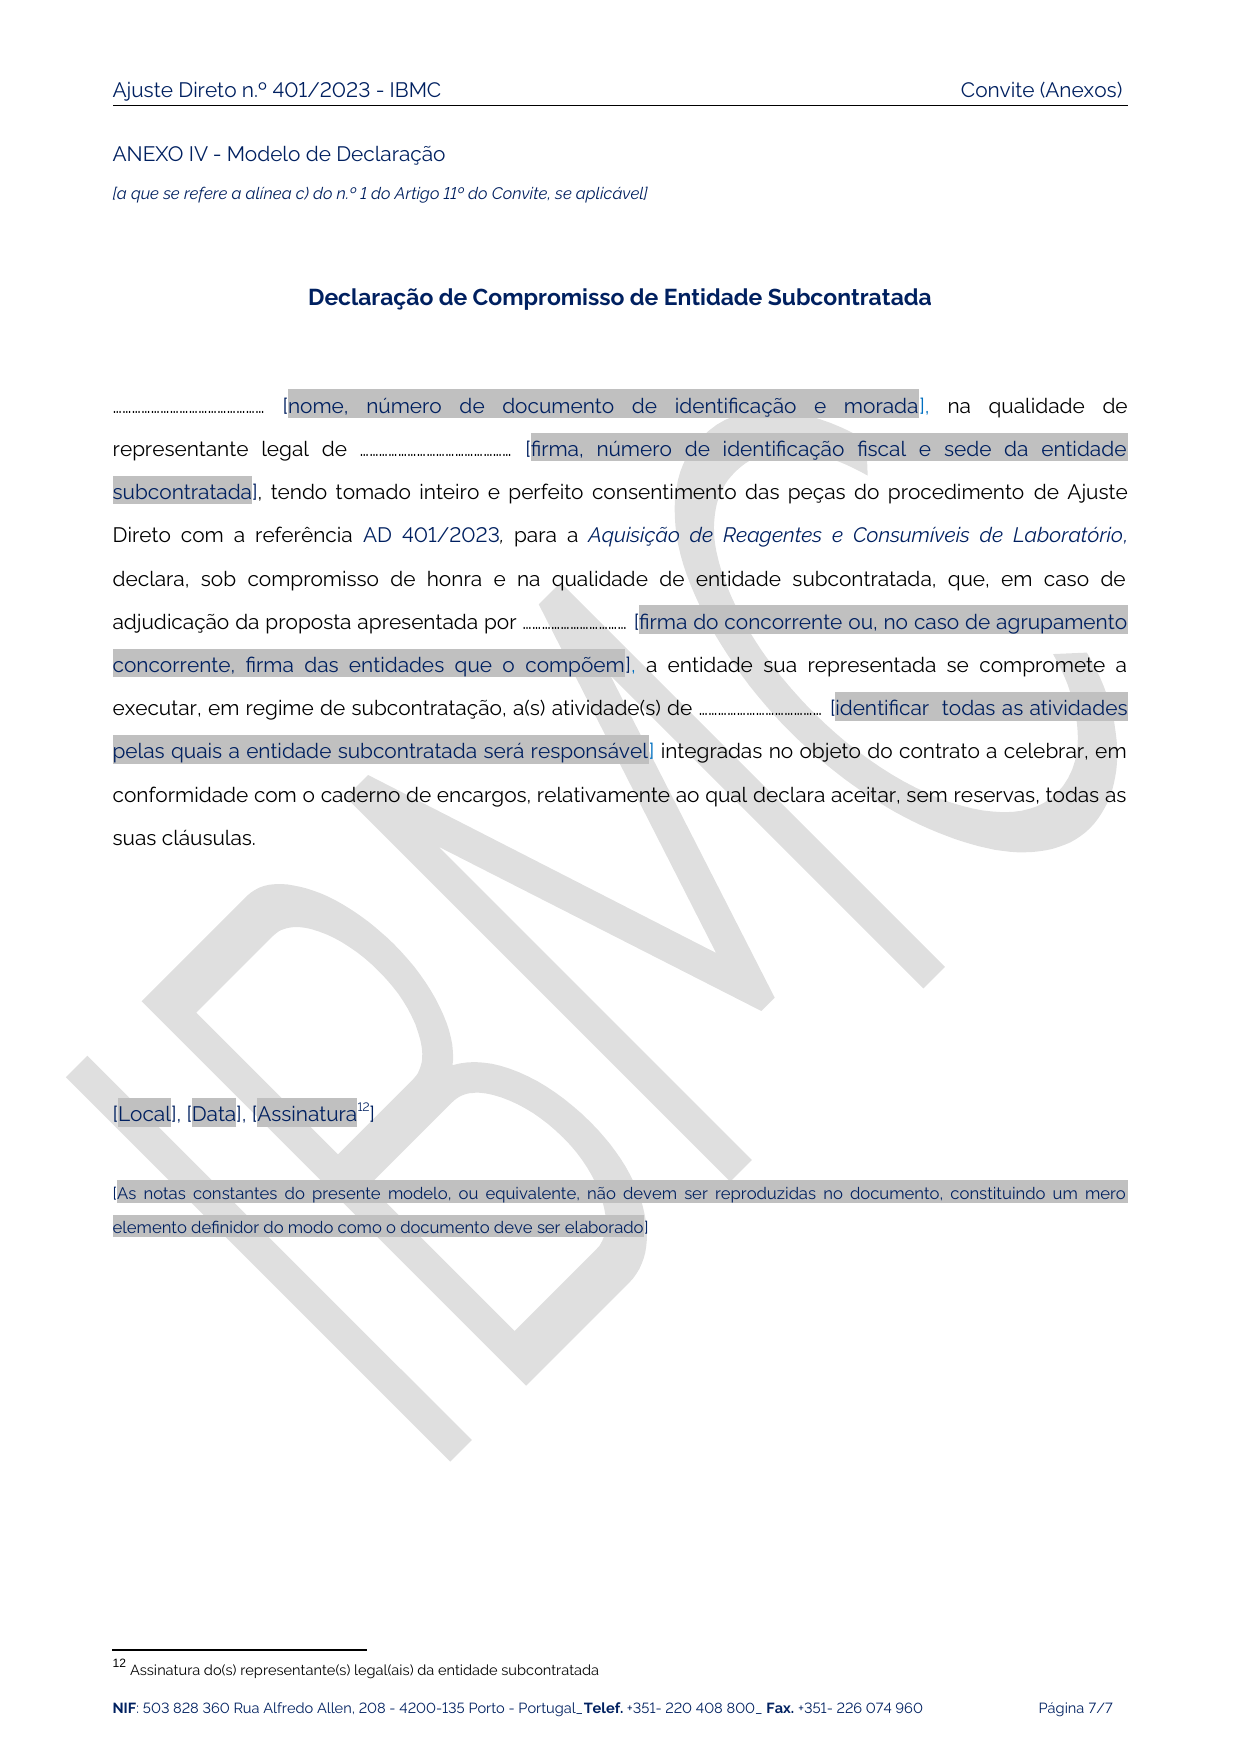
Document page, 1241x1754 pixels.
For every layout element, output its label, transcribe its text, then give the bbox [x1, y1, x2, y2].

text Declaração de Compromisso de Entidade Subcontratada [112, 280, 1128, 311]
text ………………………………………… [nome, número de documento de identificação e morada], na qualidade de representante legal de ………………………………………… [firma, número de identificação fiscal e sede da entidade subcontratada], tendo tomado inteiro e perfeito consentimento das peças do procedimento de Ajuste Direto com a referência AD 401/2023, para a Aquisição de Reagentes e Consumíveis de Laboratório, declara, sob compromisso de honra e na qualidade de entidade subcontratada, que, em caso de adjudicação da proposta apresentada por …………………………… [firma do concorrente ou, no caso de agrupamento concorrente, firma das entidades que o compõem], a entidade sua representada se compromete a executar, em regime de subcontratação, a(s) atividade(s) de ………………………………… [identificar todas as atividades pelas quais a entidade subcontratada será responsável] integradas no objeto do contrato a celebrar, em conformidade com o caderno de encargos, relativamente ao qual declara aceitar, sem reservas, todas as suas cláusulas. [112, 389, 1128, 850]
text [As notas constantes do presente modelo, ou equivalente, não devem ser reproduzidas no documento, constituindo um mero elemento definidor do modo como o documento deve ser elaborado] [112, 1180, 1128, 1237]
text ANEXO IV - Modelo de Declaração [112, 137, 1128, 166]
text [Local], [Data], [Assinatura] [357, 1098, 1128, 1127]
text [a que se refere a alínea c) do n.º 1 do Artigo 11º do Convite, se aplicável] [112, 181, 1128, 204]
